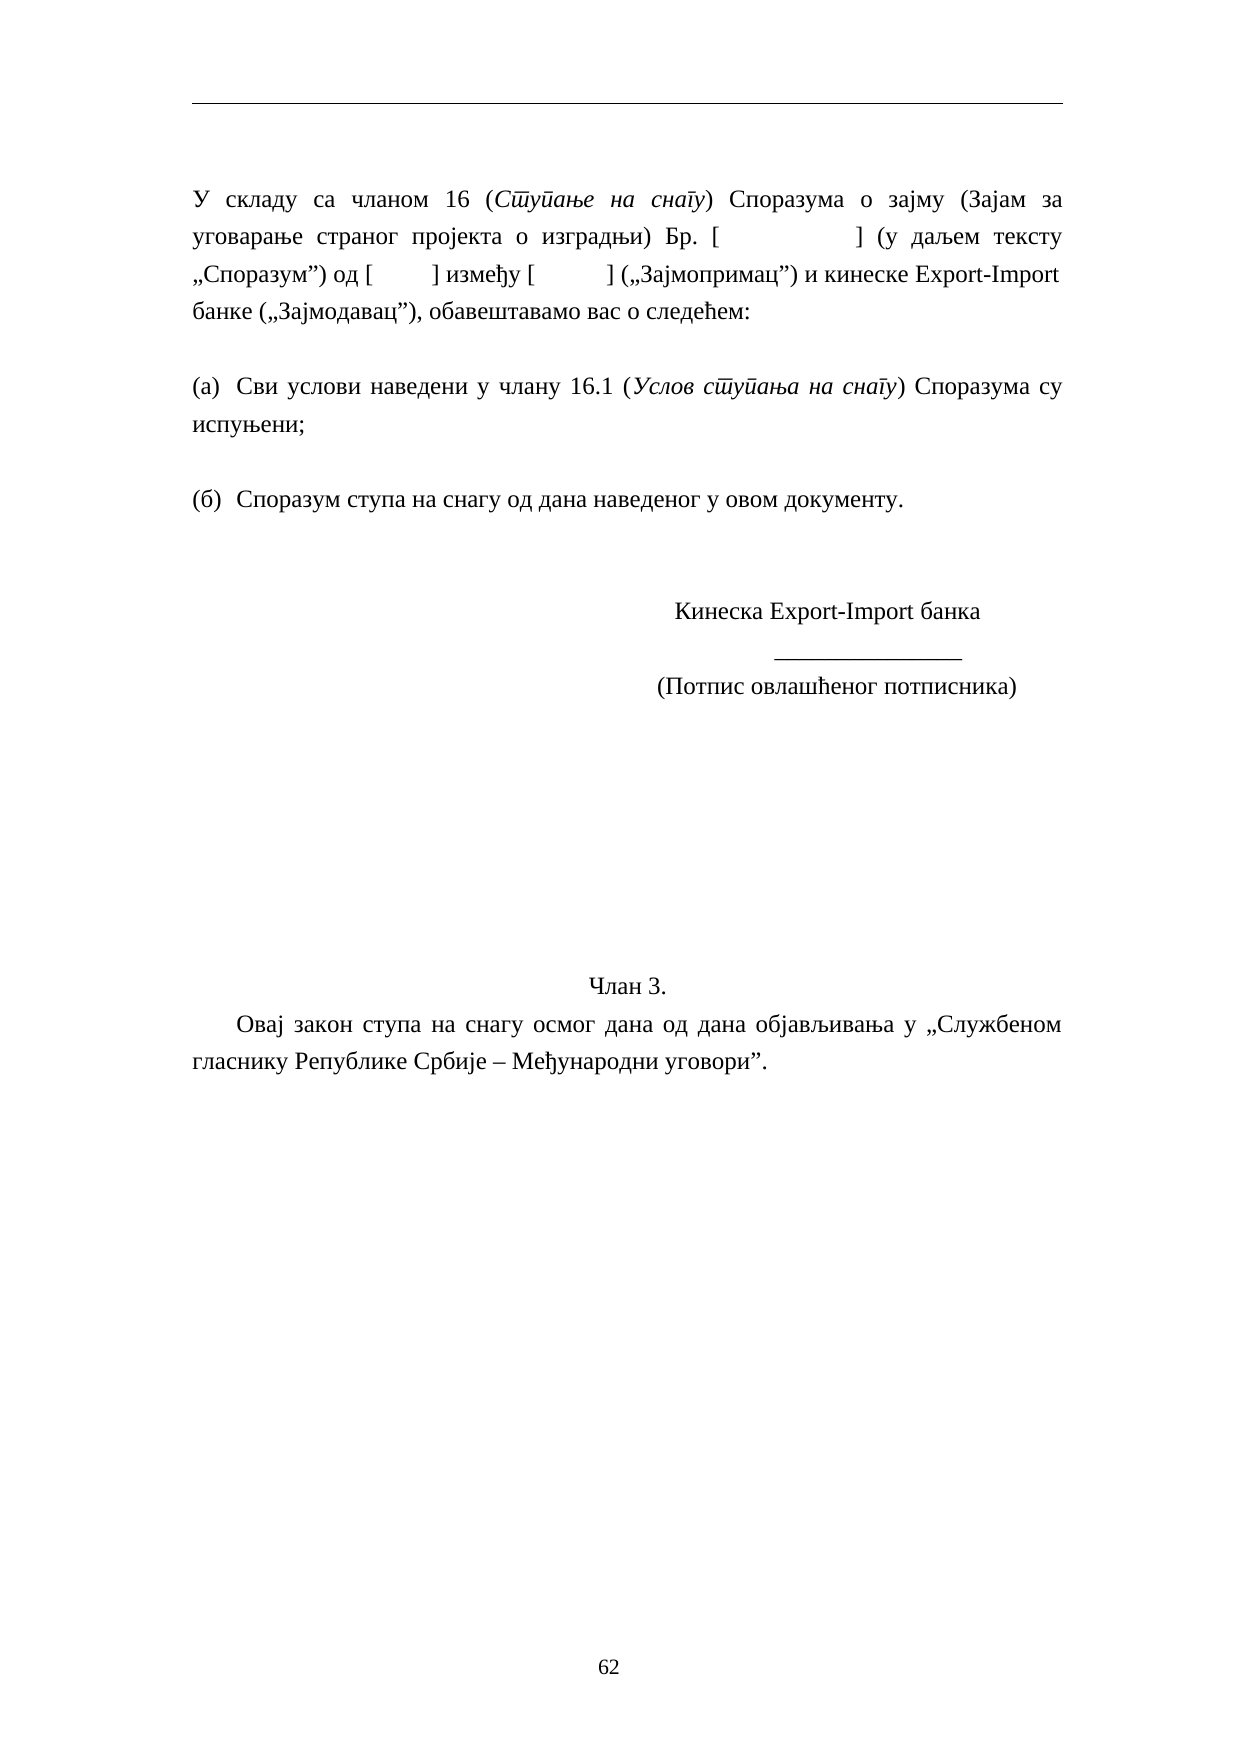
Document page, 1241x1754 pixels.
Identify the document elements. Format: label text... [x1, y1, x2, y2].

text (Потпис овлашћеног потписника) [192, 665, 1063, 702]
text Овај закон ступа на снагу осмог дана од дана објављивања у „Службеном гласнику Републике Србије – Међународни уговори”. [192, 1002, 1063, 1077]
text Кинеска Export-Import банка [192, 590, 1063, 627]
text Члан 3. [192, 965, 1063, 1002]
text У складу са чланом 16 (Ступање на снагу) Споразума о зајму (Зајам за уговарање страног пројекта о изградњи) Бр. [ ] (у даљем тексту „Споразум”) од [ ] између [ ] („Зајмопримац”) и кинеске Export-Import банке („Зајмодавац”), обавештавамо вас о следећем: [192, 177, 1063, 327]
text (а) Сви услови наведени у члану 16.1 (Услов ступања на снагу) Споразума су испуњени; [192, 365, 1063, 440]
text (б) Споразум ступа на снагу од дана наведеног у овом документу. [192, 477, 1063, 515]
text _______________ [192, 627, 1063, 665]
